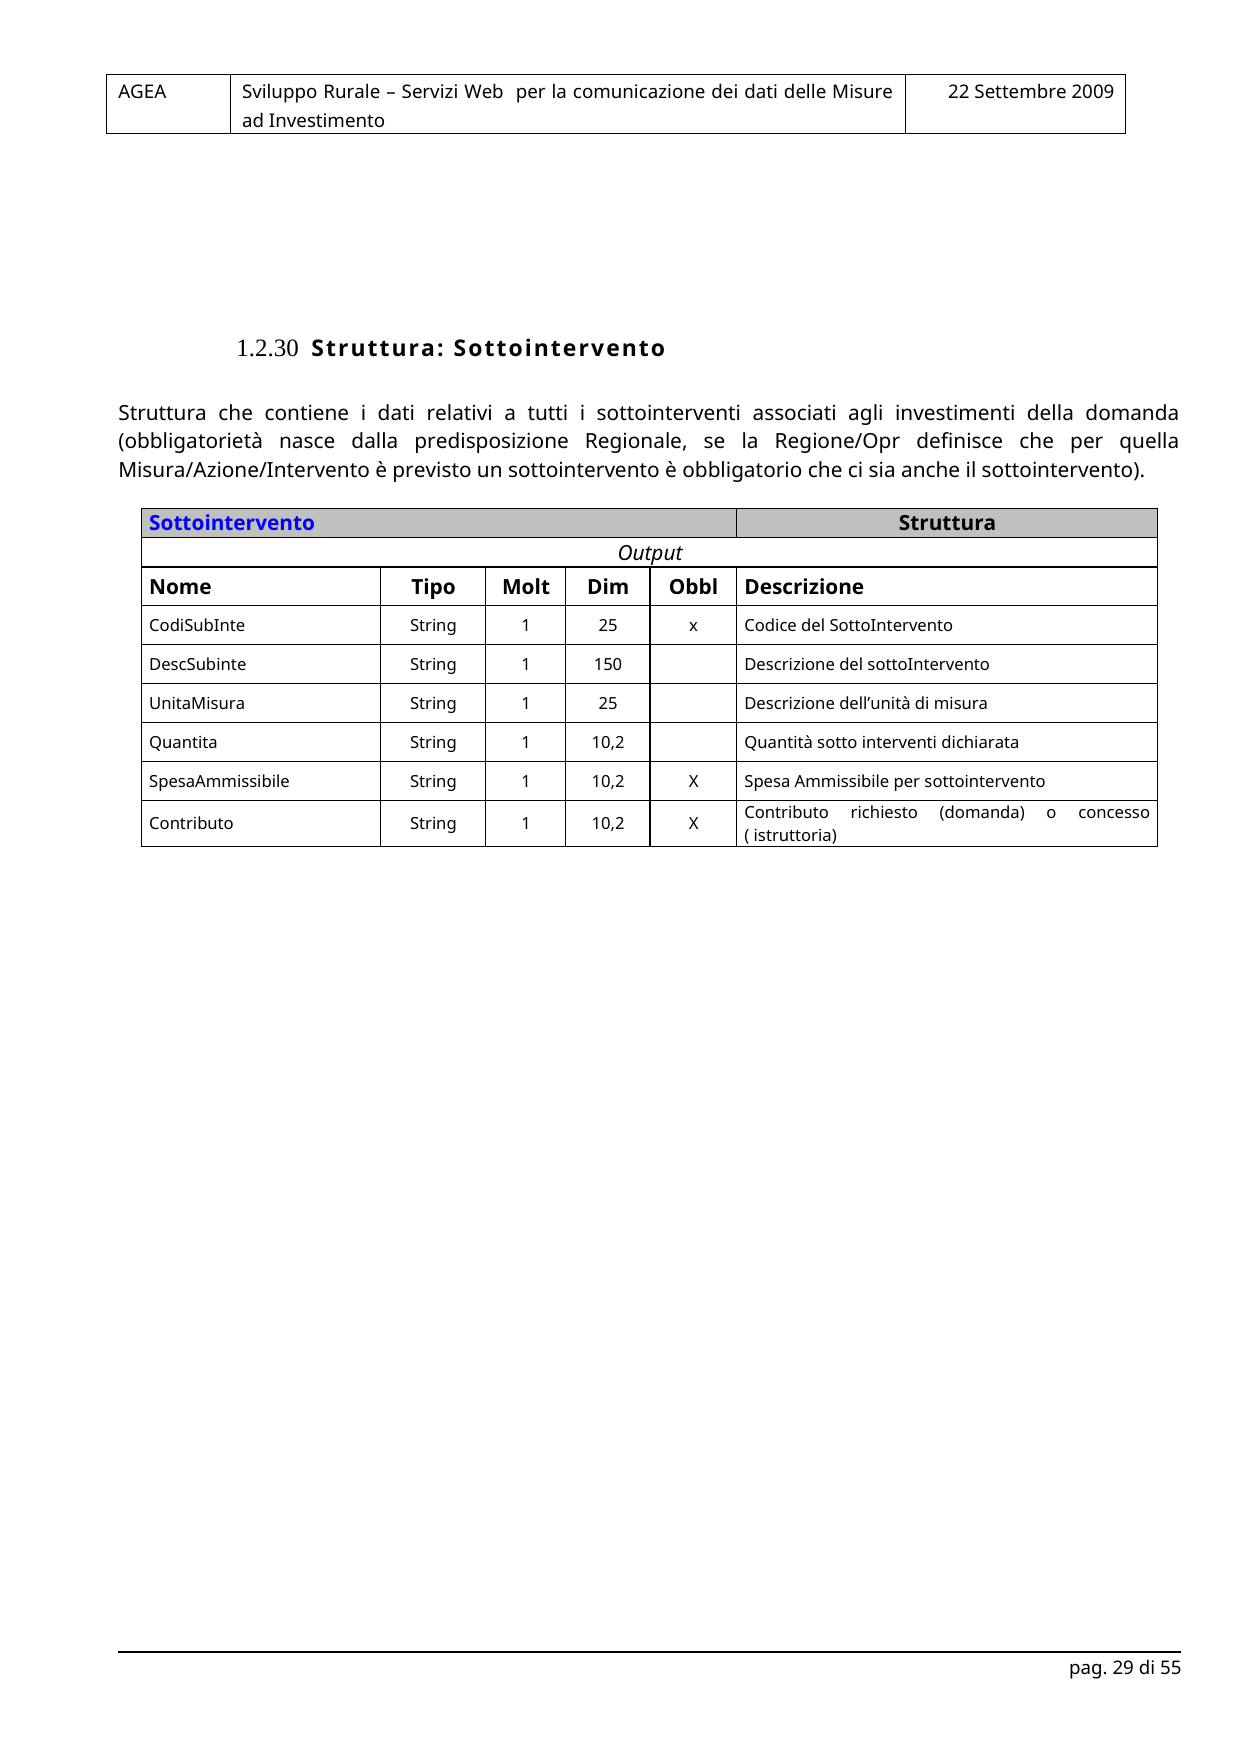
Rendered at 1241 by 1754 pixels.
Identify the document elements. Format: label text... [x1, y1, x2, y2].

table_cell 25 [566, 684, 649, 722]
table_cell Quantità sotto interventi dichiarata [737, 723, 1157, 761]
table_cell Spesa Ammissibile per sottointervento [737, 762, 1157, 799]
table_cell SpesaAmmissibile [142, 762, 380, 799]
table_cell X [651, 762, 736, 799]
table_header Sottointervento [142, 509, 736, 537]
table_header Struttura [737, 509, 1157, 537]
table_cell Descrizione [737, 568, 1157, 605]
table_cell Molt [486, 568, 565, 605]
table_cell 1 [486, 684, 565, 722]
table_cell 1 [486, 801, 565, 846]
table_cell String [381, 684, 485, 722]
table_cell Obbl [651, 568, 736, 605]
table_cell CodiSubInte [142, 606, 380, 644]
table_cell String [381, 645, 485, 683]
table_cell Quantita [142, 723, 380, 761]
table_cell [651, 645, 736, 683]
table_cell String [381, 801, 485, 846]
table_cell 10,2 [566, 801, 649, 846]
table_cell Output [142, 538, 1157, 566]
table_cell 1 [486, 606, 565, 644]
table_cell [651, 723, 736, 761]
subtitle Struttura: Sottointervento [236, 332, 1181, 363]
table_cell DescSubinte [142, 645, 380, 683]
table_cell X [651, 801, 736, 846]
table_cell UnitaMisura [142, 684, 380, 722]
table_cell String [381, 762, 485, 799]
table_cell 150 [566, 645, 649, 683]
table_cell String [381, 723, 485, 761]
table_cell Codice del SottoIntervento [737, 606, 1157, 644]
table_cell 1 [486, 645, 565, 683]
table_cell 1 [486, 723, 565, 761]
table_cell Tipo [381, 568, 485, 605]
table_cell 10,2 [566, 723, 649, 761]
table_cell Dim [566, 568, 649, 605]
table_cell String [381, 606, 485, 644]
table_cell 25 [566, 606, 649, 644]
table_cell 1 [486, 762, 565, 799]
list Struttura che contiene i dati relativi a tutti i sottointerventi associati agli investimenti della domanda (obbligatorietà nasce dalla predisposizione Regionale, se /Opr definisce che per quella Misura/Azione/Intervento è previsto un sottointervento è obbligatorio che ci sia anche il sottointervento). [118, 398, 1181, 483]
table_cell x [651, 606, 736, 644]
table_cell 10,2 [566, 762, 649, 799]
table_cell Descrizione del sottoIntervento [737, 645, 1157, 683]
table_cell Nome [142, 568, 380, 605]
table_cell Contributo [142, 801, 380, 846]
table_cell Contributo richiesto (domanda) o concesso ( istruttoria) [737, 801, 1157, 846]
table_cell Descrizione dell’unità di misura [737, 684, 1157, 722]
table_cell [651, 684, 736, 722]
